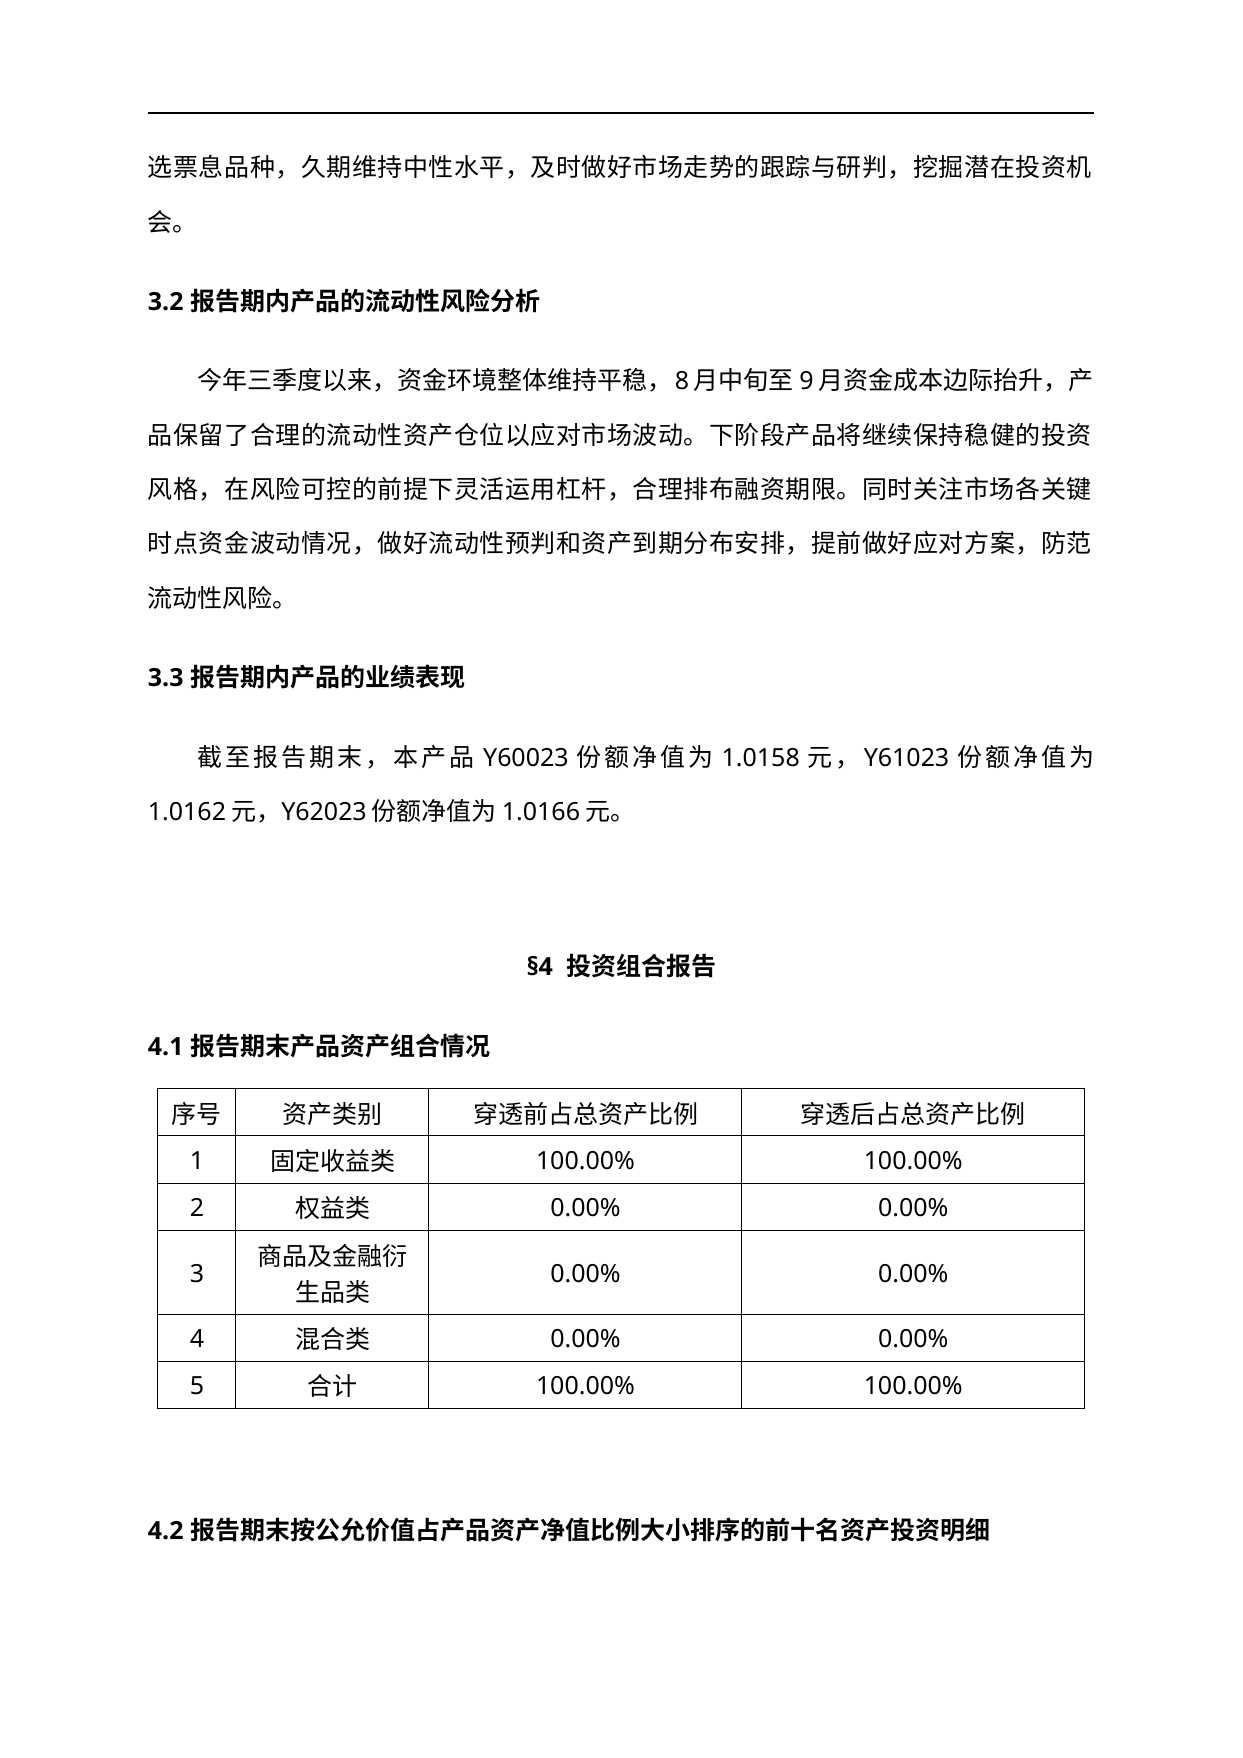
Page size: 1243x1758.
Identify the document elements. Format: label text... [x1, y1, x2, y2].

table_cell 100.00% [429, 1362, 741, 1408]
table_cell 100.00% [742, 1362, 1084, 1408]
table_cell 固定收益类 [236, 1136, 428, 1183]
table_cell 1 [158, 1136, 235, 1183]
table_cell 混合类 [236, 1315, 428, 1361]
table_cell 5 [158, 1362, 235, 1408]
text §4 投资组合报告 [148, 947, 1094, 983]
text 今年三季度以来，资金环境整体维持平稳，8月中旬至9月资金成本边际抬升，产品保留了合理的流动性资产仓位以应对市场波动。下阶段产品将继续保持稳健的投资风格，在风险可控的前提下灵活运用杠杆，合理排布融资期限。同时关注市场各关键时点资金波动情况，做好流动性预判和资产到期分布安排，提前做好应对方案，防范流动性风险。 [148, 361, 1094, 614]
text 3.2 报告期内产品的流动性风险分析 [148, 281, 1094, 318]
table_cell 合计 [236, 1362, 428, 1408]
table_cell 0.00% [742, 1315, 1084, 1361]
table_cell 0.00% [742, 1184, 1084, 1230]
text 4.2 报告期末按公允价值占产品资产净值比例大小排序的前十名资产投资明细 [148, 1510, 1094, 1546]
table_header 序号 [158, 1089, 235, 1135]
text 截至报告期末，本产品Y60023份额净值为1.0158元，Y61023份额净值为1.0162元，Y62023份额净值为1.0166元。 [148, 737, 1094, 828]
table_cell 3 [158, 1231, 235, 1313]
table_cell 0.00% [742, 1231, 1084, 1313]
table_cell 权益类 [236, 1184, 428, 1230]
table_header 穿透前占总资产比例 [429, 1089, 741, 1135]
text 4.1 报告期末产品资产组合情况 [148, 1026, 1094, 1062]
table_cell 0.00% [429, 1184, 741, 1230]
table_header 资产类别 [236, 1089, 428, 1135]
table_cell 0.00% [429, 1315, 741, 1361]
table_header 穿透后占总资产比例 [742, 1089, 1084, 1135]
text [148, 148, 1094, 238]
table_cell 100.00% [429, 1136, 741, 1183]
table_cell 2 [158, 1184, 235, 1230]
text 3.3 报告期内产品的业绩表现 [148, 658, 1094, 694]
table_cell 商品及金融衍生品类 [236, 1231, 428, 1313]
table_cell 0.00% [429, 1231, 741, 1313]
table_cell 100.00% [742, 1136, 1084, 1183]
table_cell 4 [158, 1315, 235, 1361]
